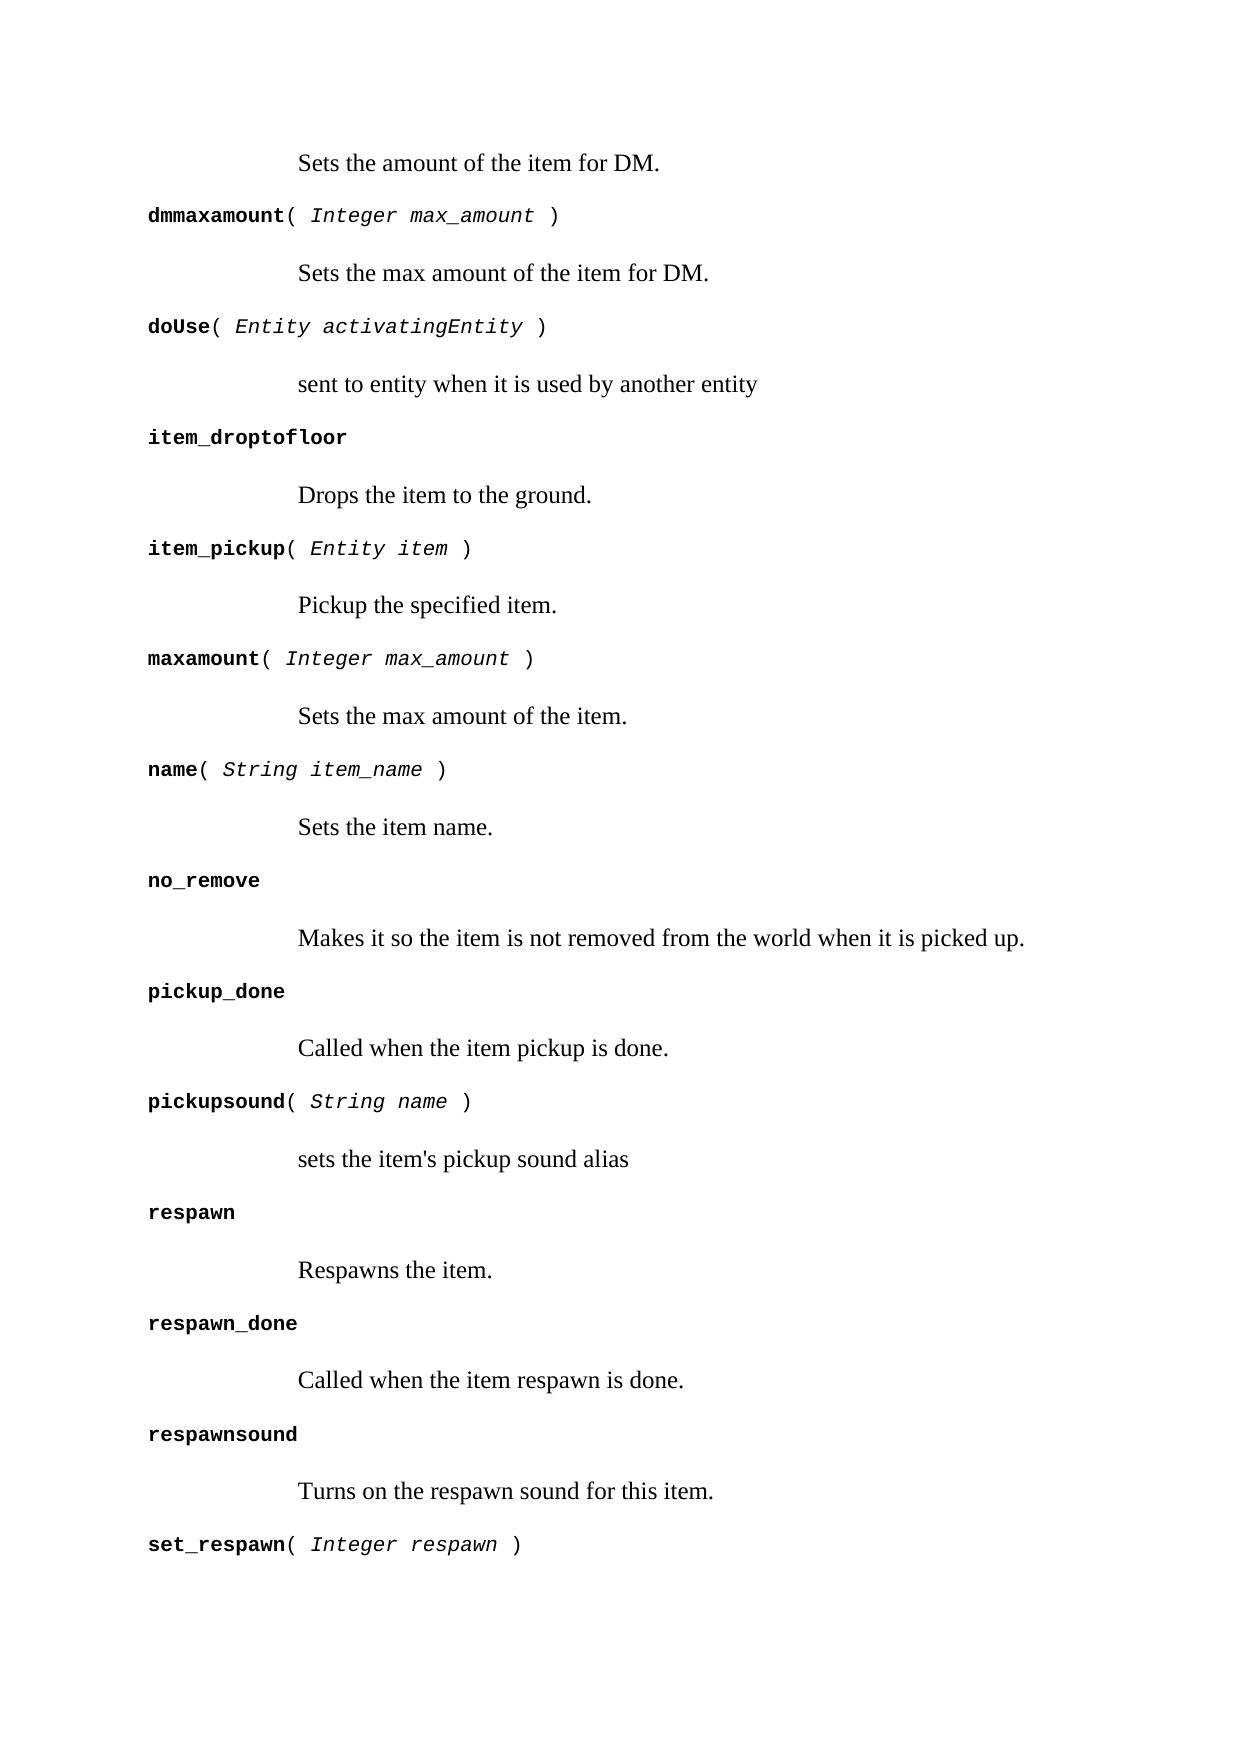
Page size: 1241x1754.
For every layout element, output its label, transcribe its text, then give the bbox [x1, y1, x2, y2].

text Makes it so the item is not removed from the world when it is picked up. [298, 923, 1093, 951]
text pickupsound( String name ) [148, 1091, 1093, 1115]
text Called when the item pickup is done. [298, 1033, 1093, 1062]
text doUse( Entity activatingEntity ) [148, 316, 1093, 340]
text Called when the item respawn is done. [298, 1366, 1093, 1394]
text name( String item_name ) [148, 759, 1093, 783]
text dmmaxamount( Integer max_amount ) [148, 206, 1093, 229]
text Drops the item to the ground. [298, 480, 1093, 508]
text no_remove [148, 870, 1093, 893]
text maxamount( Integer max_amount ) [148, 648, 1093, 672]
text set_respawn( Integer respawn ) [148, 1534, 1093, 1558]
text respawn [148, 1202, 1093, 1226]
text Sets the item name. [298, 812, 1093, 841]
text respawnsound [148, 1423, 1093, 1447]
text Sets the max amount of the item. [298, 701, 1093, 730]
text item_droptofloor [148, 427, 1093, 451]
text sent to entity when it is used by another entity [298, 369, 1093, 398]
text Pickup the specified item. [298, 591, 1093, 619]
text Sets the max amount of the item for DM. [298, 258, 1093, 287]
text item_pickup( Entity item ) [148, 538, 1093, 561]
text Turns on the respawn sound for this item. [298, 1476, 1093, 1505]
text Sets the amount of the item for DM. [298, 148, 1093, 176]
text Respawns the item. [298, 1255, 1093, 1284]
text sets the item's pickup sound alias [298, 1144, 1093, 1173]
text pickup_done [148, 981, 1093, 1004]
text respawn_done [148, 1313, 1093, 1336]
